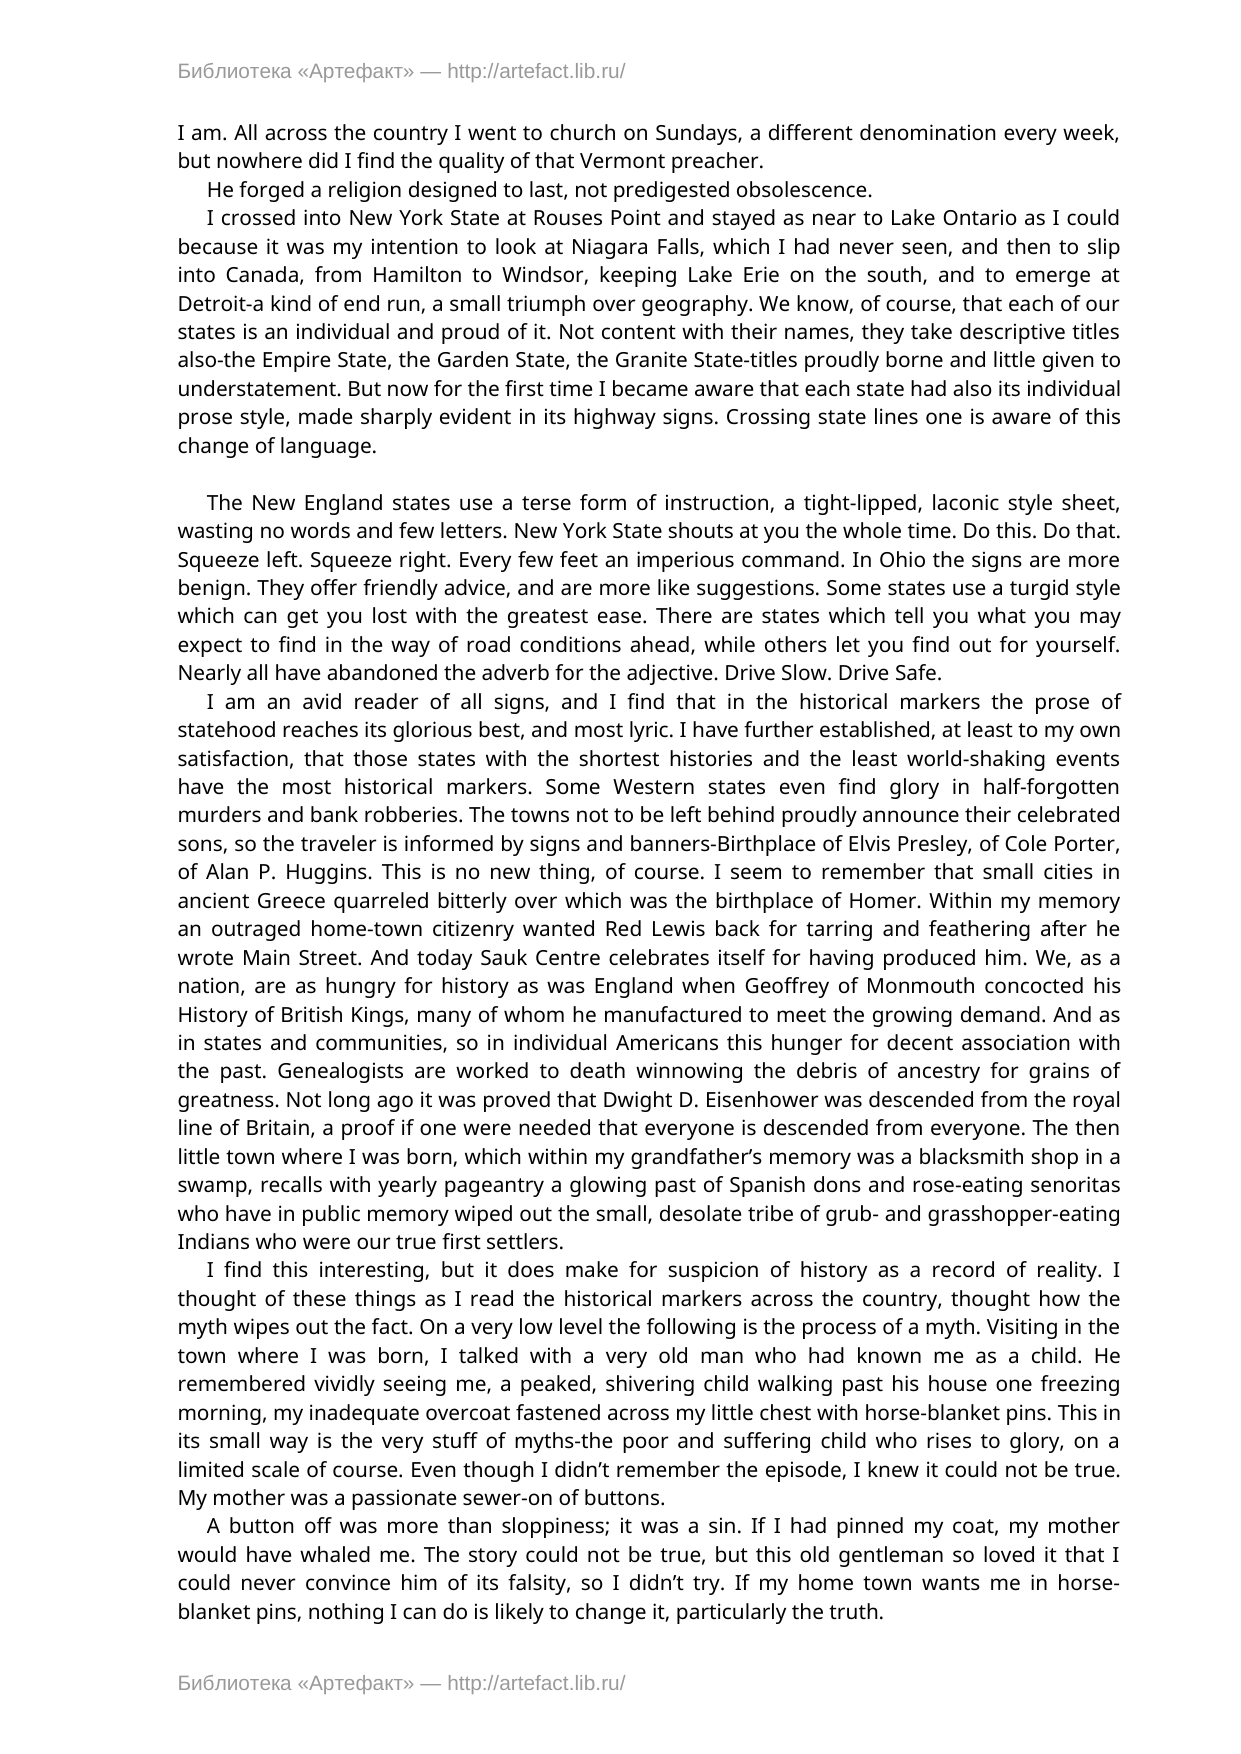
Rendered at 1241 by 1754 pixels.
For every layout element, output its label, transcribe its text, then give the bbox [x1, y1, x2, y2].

text I crossed into New York State at Rouses Point and stayed as near to Lake Ontario as I could because it was my intention to look at Niagara Falls, which I had never seen, and then to slip into Canada, from Hamilton to Windsor, keeping Lake Erie on the south, and to emerge at Detroit-a kind of end run, a small triumph over geography. We know, of course, that each of our states is an individual and proud of it. Not content with their names, they take descriptive titles also-the Empire State, the Garden State, the Granite State-titles proudly borne and little given to understatement. But now for the first time I became aware that each state had also its individual prose style, made sharply evident in its highway signs. Crossing state lines one is aware of this change of language. [177, 203, 1122, 459]
text I find this interesting, but it does make for suspicion of history as a record of reality. I thought of these things as I read the historical markers across the country, thought how the myth wipes out the fact. On a very low level the following is the process of a myth. Visiting in the town where I was born, I talked with a very old man who had known me as a child. He remembered vividly seeing me, a peaked, shivering child walking past his house one freezing morning, my inadequate overcoat fastened across my little chest with horse-blanket pins. This in its small way is the very stuff of myths-the poor and suffering child who rises to glory, on a limited scale of course. Even though I didn’t remember the episode, I knew it could not be true. My mother was a passionate sewer-on of buttons. [177, 1256, 1122, 1512]
text I am an avid reader of all signs, and I find that in the historical markers the prose of statehood reaches its glorious best, and most lyric. I have further established, at least to my own satisfaction, that those states with the shortest histories and the least world-shaking events have the most historical markers. Some Western states even find glory in half-forgotten murders and bank robberies. The towns not to be left behind proudly announce their celebrated sons, so the traveler is informed by signs and banners-Birthplace of Elvis Presley, of Cole Porter, of Alan P. Huggins. This is no new thing, of course. I seem to remember that small cities in ancient Greece quarreled bitterly over which was the birthplace of Homer. Within my memory an outraged home-town citizenry wanted Red Lewis back for tarring and feathering after he wrote Main Street. And today Sauk Centre celebrates itself for having produced him. We, as a nation, are as hungry for history as was England when Geoffrey of Monmouth concocted his History of British Kings, many of whom he manufactured to meet the growing demand. And as in states and communities, so in individual Americans this hunger for decent association with the past. Genealogists are worked to death winnowing the debris of ancestry for grains of greatness. Not long ago it was proved that Dwight D. Eisenhower was descended from the royal line of Britain, a proof if one were needed that everyone is descended from everyone. The then little town where I was born, which within my grandfather’s memory was a blacksmith shop in a swamp, recalls with yearly pageantry a glowing past of Spanish dons and rose-eating senoritas who have in public memory wiped out the small, desolate tribe of grub- and grasshopper-eating Indians who were our true first settlers. [177, 687, 1122, 1256]
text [177, 118, 1122, 175]
text The New England states use a terse form of instruction, a tight-lipped, laconic style sheet, wasting no words and few letters. New York State shouts at you the whole time. Do this. Do that. Squeeze left. Squeeze right. Every few feet an imperious command. In Ohio the signs are more benign. They offer friendly advice, and are more like suggestions. Some states use a turgid style which can get you lost with the greatest ease. There are states which tell you what you may expect to find in the way of road conditions ahead, while others let you find out for yourself. Nearly all have abandoned the adverb for the adjective. Drive Slow. Drive Safe. [177, 488, 1122, 687]
text A button off was more than sloppiness; it was a sin. If I had pinned my coat, my mother would have whaled me. The story could not be true, but this old gentleman so loved it that I could never convince him of its falsity, so I didn’t try. If my home town wants me in horse-blanket pins, nothing I can do is likely to change it, particularly the truth. [177, 1512, 1122, 1625]
text He forged a religion designed to last, not predigested obsolescence. [177, 175, 1122, 203]
